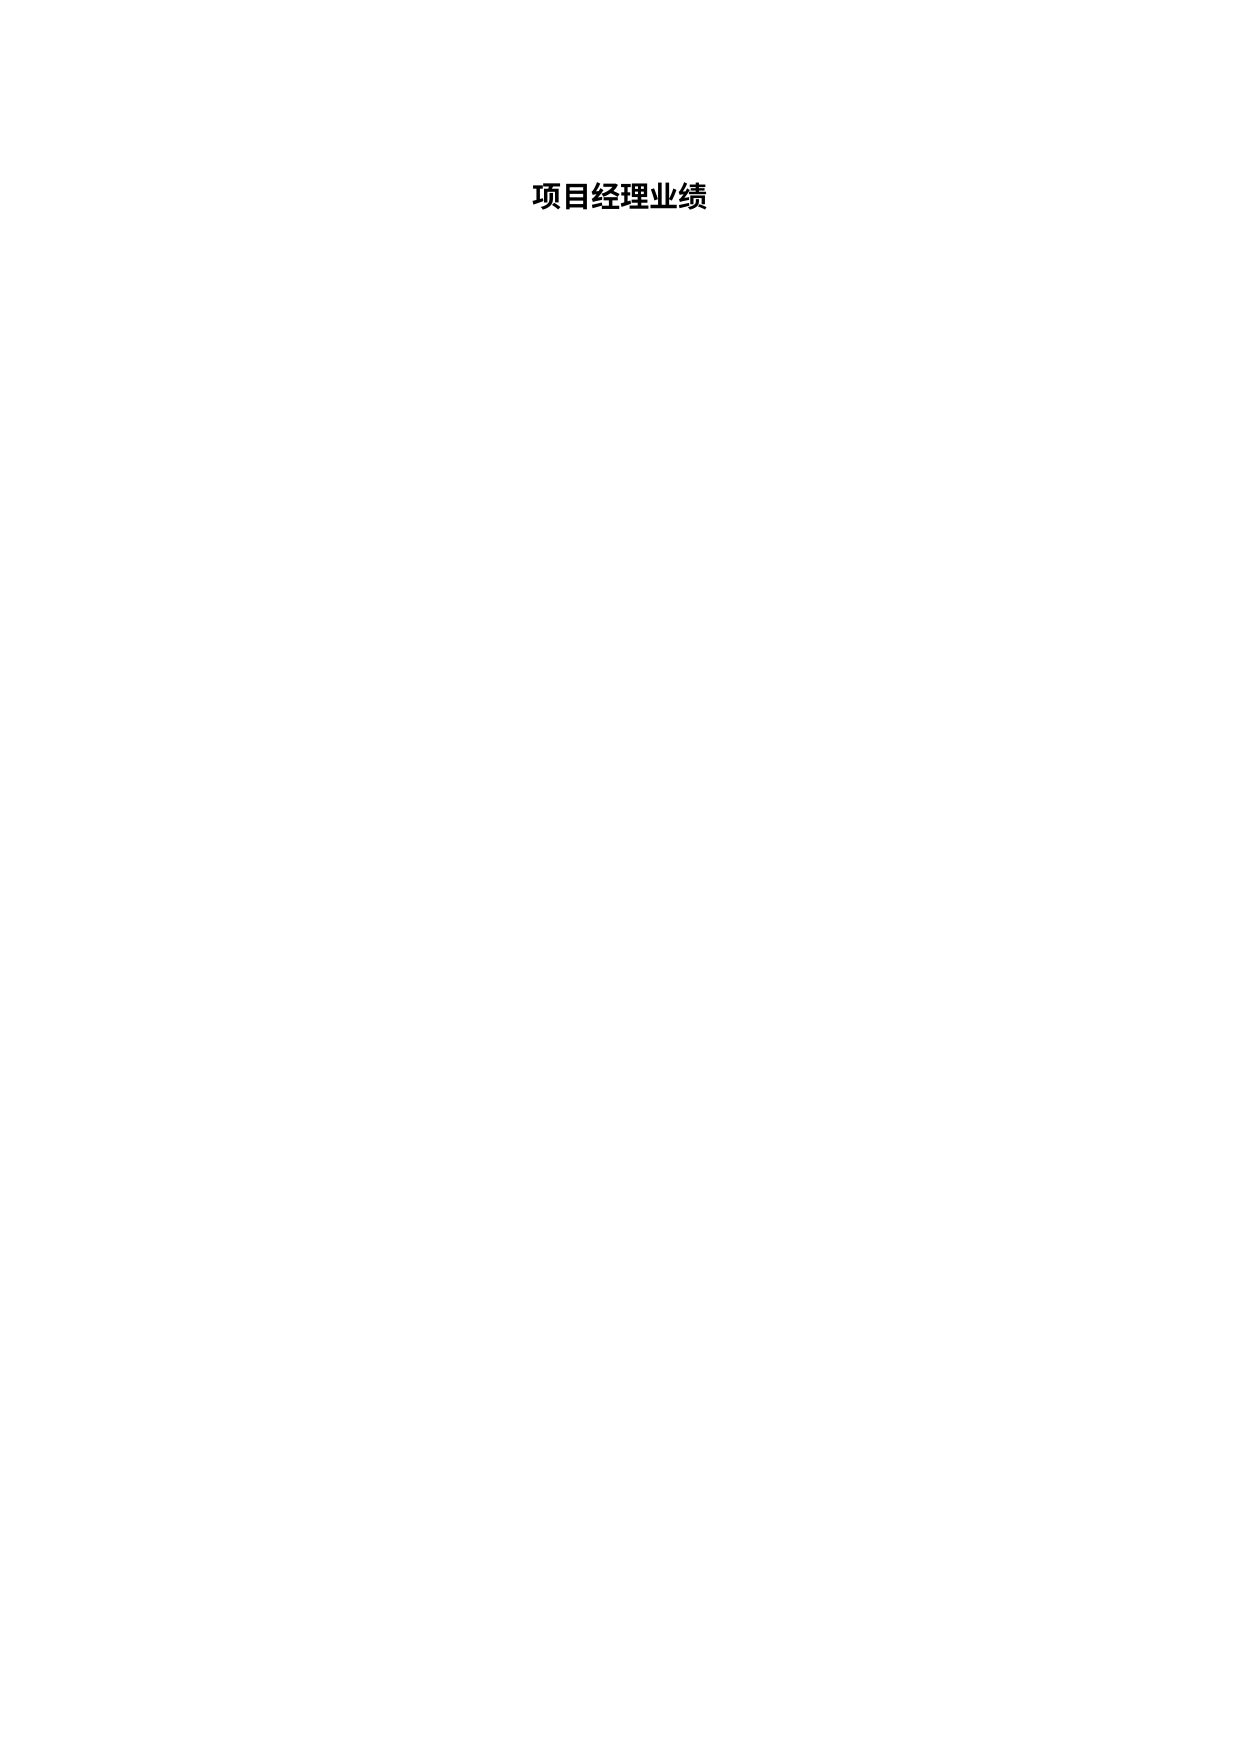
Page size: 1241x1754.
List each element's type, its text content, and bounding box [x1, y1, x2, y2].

list 项目经理业绩 [187, 162, 1053, 227]
